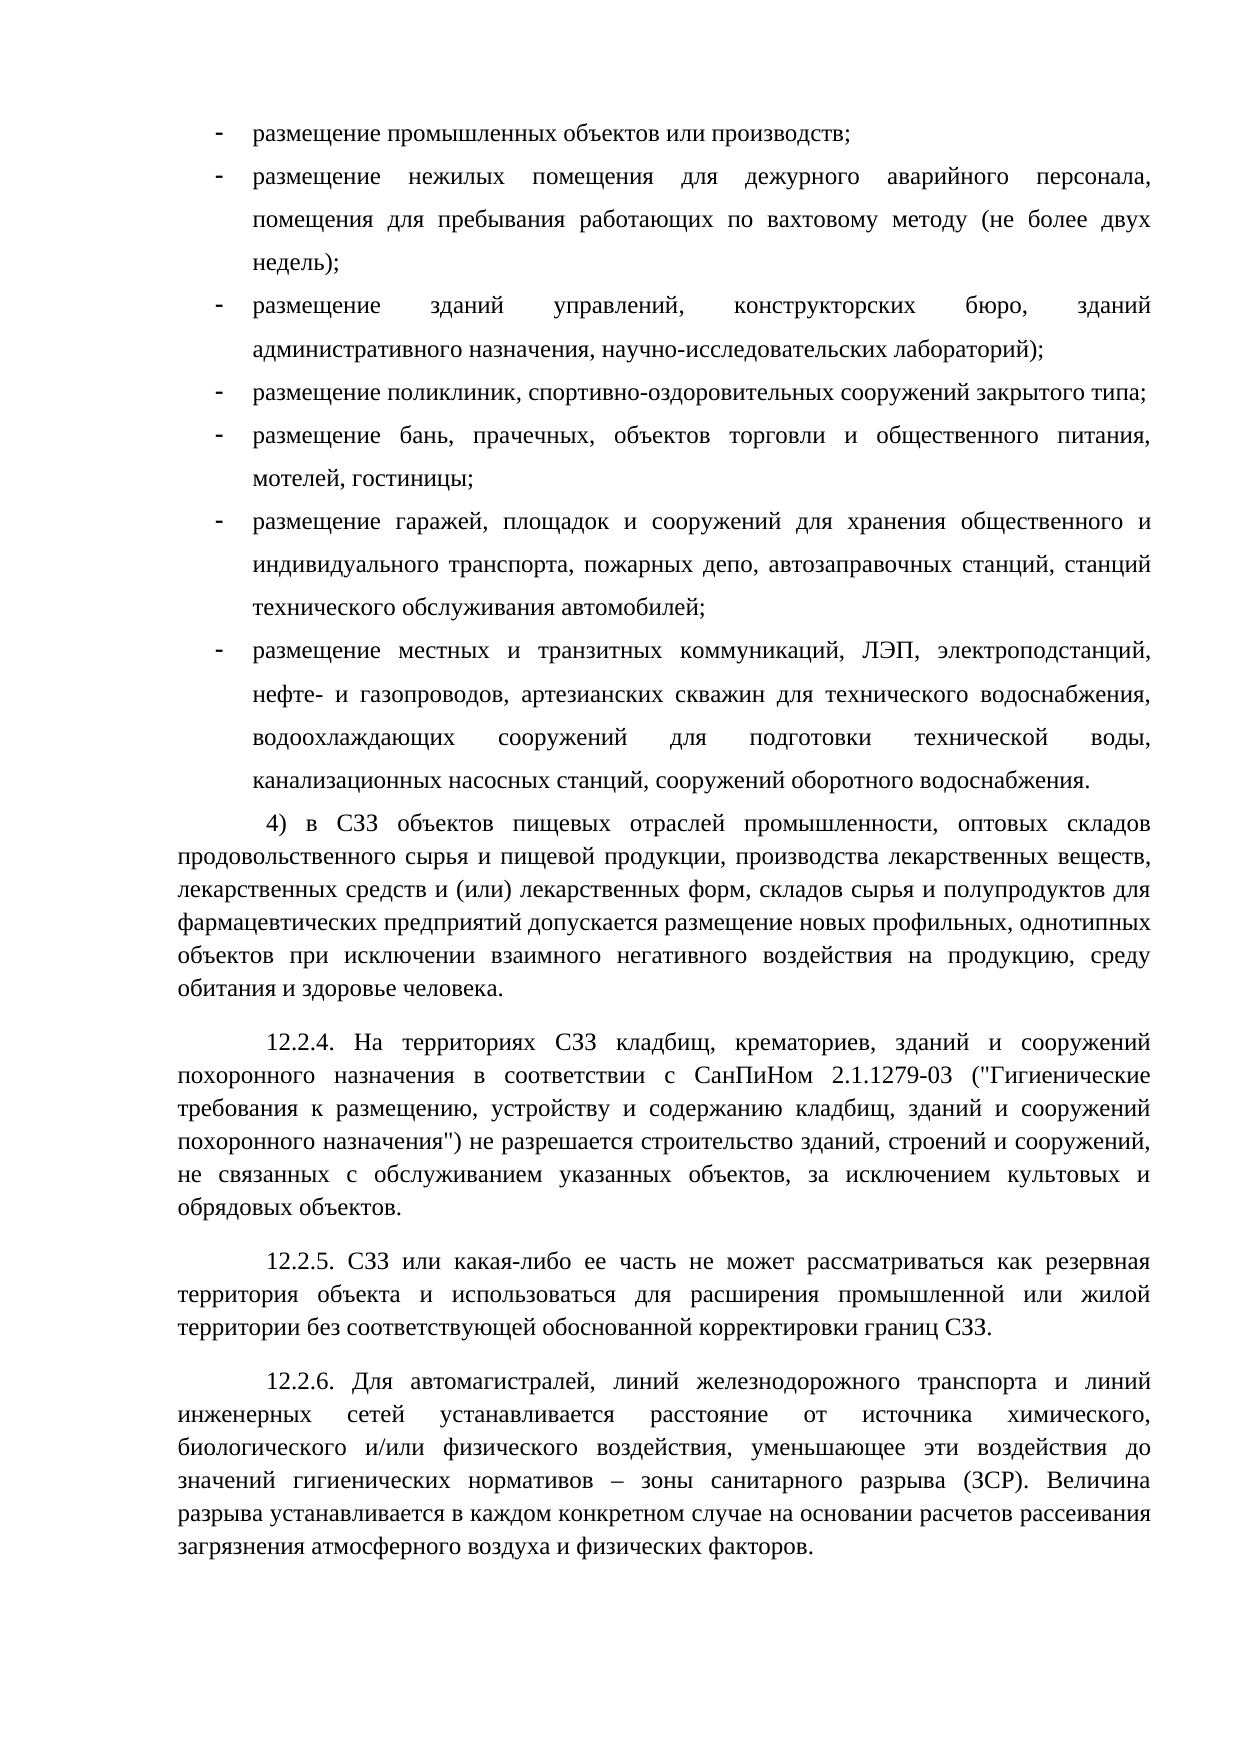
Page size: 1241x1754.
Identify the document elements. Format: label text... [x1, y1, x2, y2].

list размещение поликлиник, спортивно-оздоровительных сооружений закрытого типа; [215, 377, 1152, 406]
text 4) в СЗЗ объектов пищевых отраслей промышленности, оптовых складов продовольственного сырья и пищевой продукции, производства лекарственных веществ, лекарственных средств и (или) лекарственных форм, складов сырья и полупродуктов для фармацевтических предприятий допускается размещение новых профильных, однотипных объектов при исключении взаимного негативного воздействия на продукцию, среду обитания и здоровье человека. [177, 808, 1152, 1002]
text 12.2.4. На территориях СЗЗ кладбищ, крематориев, зданий и сооружений похоронного назначения в соответствии с СанПиНом 2.1.1279-03 ("Гигиенические требования к размещению, устройству и содержанию кладбищ, зданий и сооружений похоронного назначения") не разрешается строительство зданий, строений и сооружений, не связанных с обслуживанием указанных объектов, за исключением культовых и обрядовых объектов. [177, 1027, 1152, 1221]
list размещение гаражей, площадок и сооружений для хранения общественного и индивидуального транспорта, пожарных депо, автозаправочных станций, станций технического обслуживания автомобилей; [215, 506, 1152, 621]
list размещение бань, прачечных, объектов торговли и общественного питания, мотелей, гостиницы; [215, 420, 1152, 492]
list размещение промышленных объектов или производств; [215, 118, 1152, 147]
list размещение местных и транзитных коммуникаций, ЛЭП, электроподстанций, нефте- и газопроводов, артезианских скважин для технического водоснабжения, водоохлаждающих сооружений для подготовки технической воды, канализационных насосных станций, сооружений оборотного водоснабжения. [215, 636, 1152, 794]
list размещение зданий управлений, конструкторских бюро, зданий административного назначения, научно-исследовательских лабораторий); [215, 291, 1152, 362]
text 12.2.5. СЗЗ или какая-либо ее часть не может рассматриваться как резервная территория объекта и использоваться для расширения промышленной или жилой территории без соответствующей обоснованной корректировки границ СЗЗ. [177, 1246, 1152, 1341]
list размещение нежилых помещения для дежурного аварийного персонала, помещения для пребывания работающих по вахтовому методу (не более двух недель); [215, 161, 1152, 276]
text 12.2.6. Для автомагистралей, линий железнодорожного транспорта и линий инженерных сетей устанавливается расстояние от источника химического, биологического и/или физического воздействия, уменьшающее эти воздействия до значений гигиенических нормативов – зоны санитарного разрыва (ЗСР). Величина разрыва устанавливается в каждом конкретном случае на основании расчетов рассеивания загрязнения атмосферного воздуха и физических факторов. [177, 1366, 1152, 1560]
